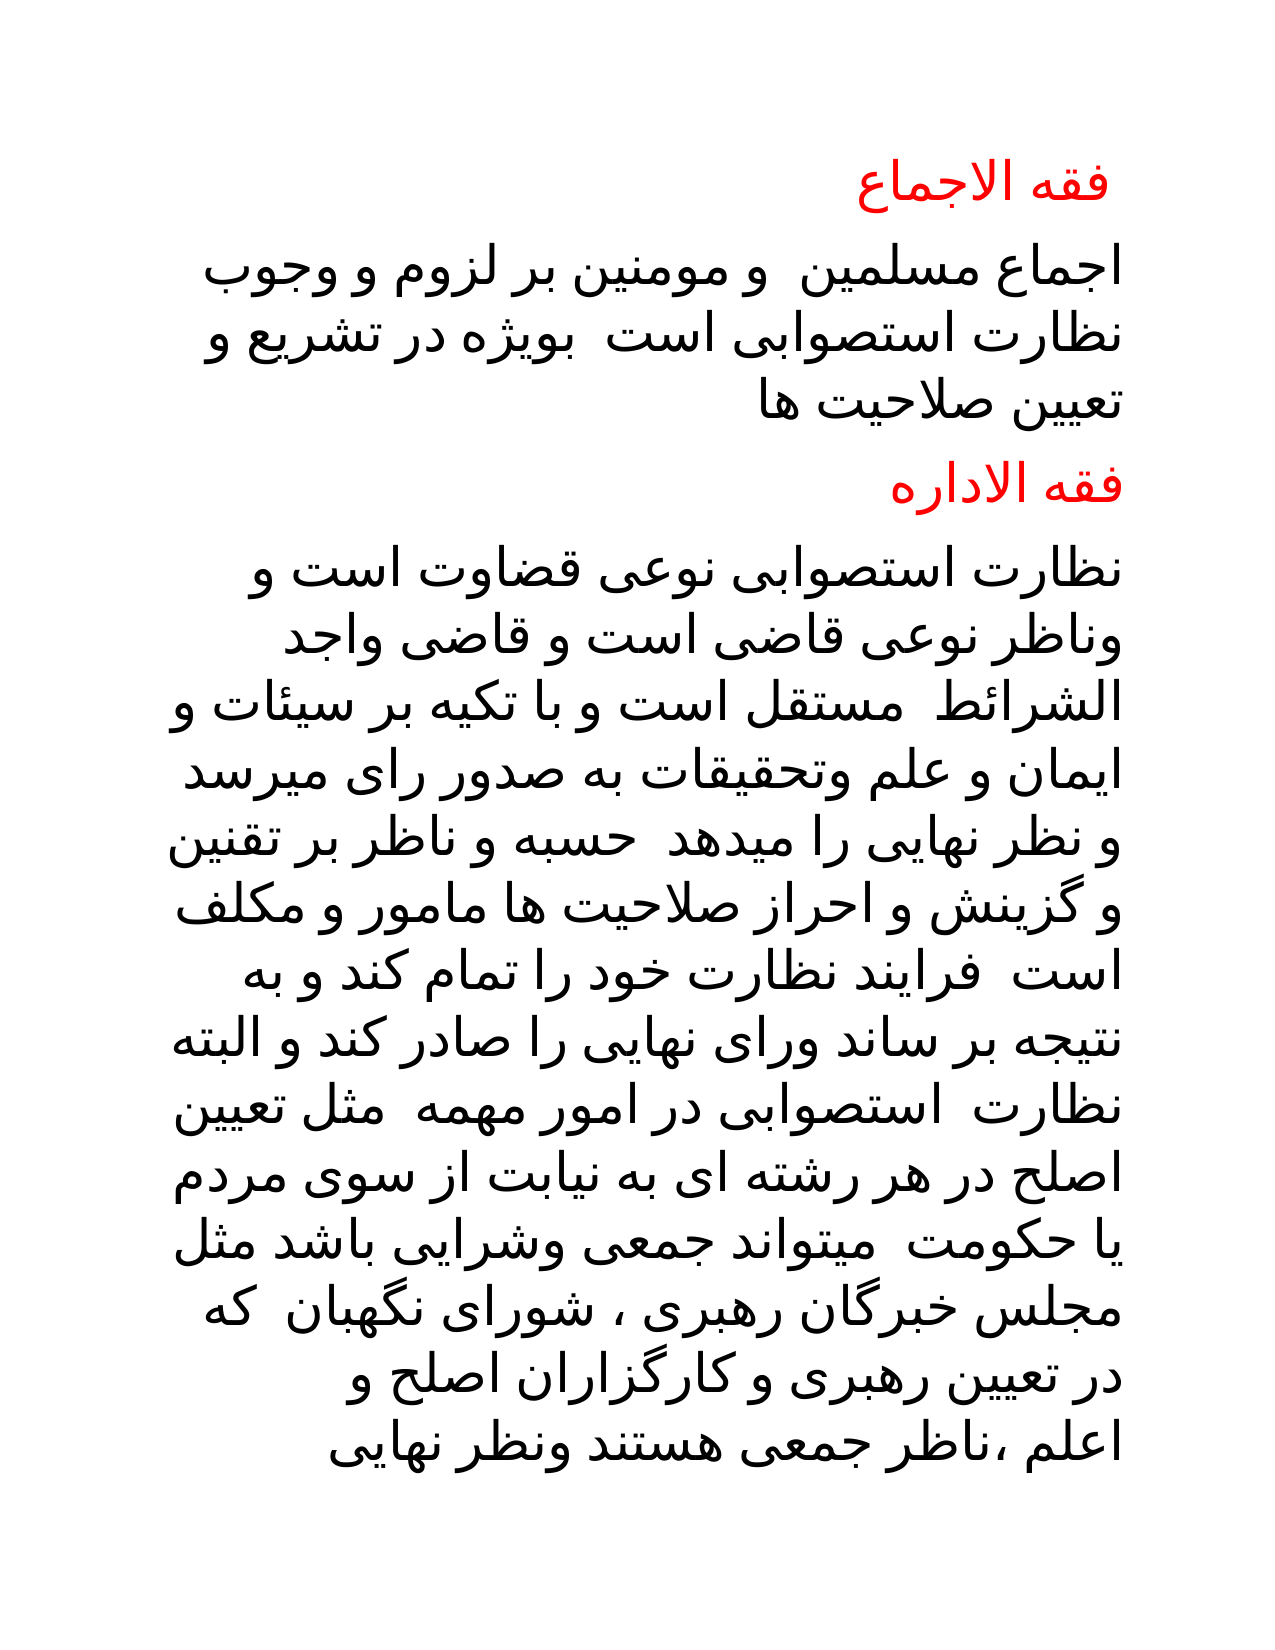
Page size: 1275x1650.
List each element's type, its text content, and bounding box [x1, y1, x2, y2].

text اجماع مسلمین و مومنین بر لزوم و وجوب نظارت استصوابی است بویژه در تشریع و تعیین صلاحیت ها [150, 234, 1125, 431]
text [150, 536, 1125, 1472]
text فقه الاجماع [150, 150, 1125, 212]
text فقه الاداره [150, 452, 1125, 514]
